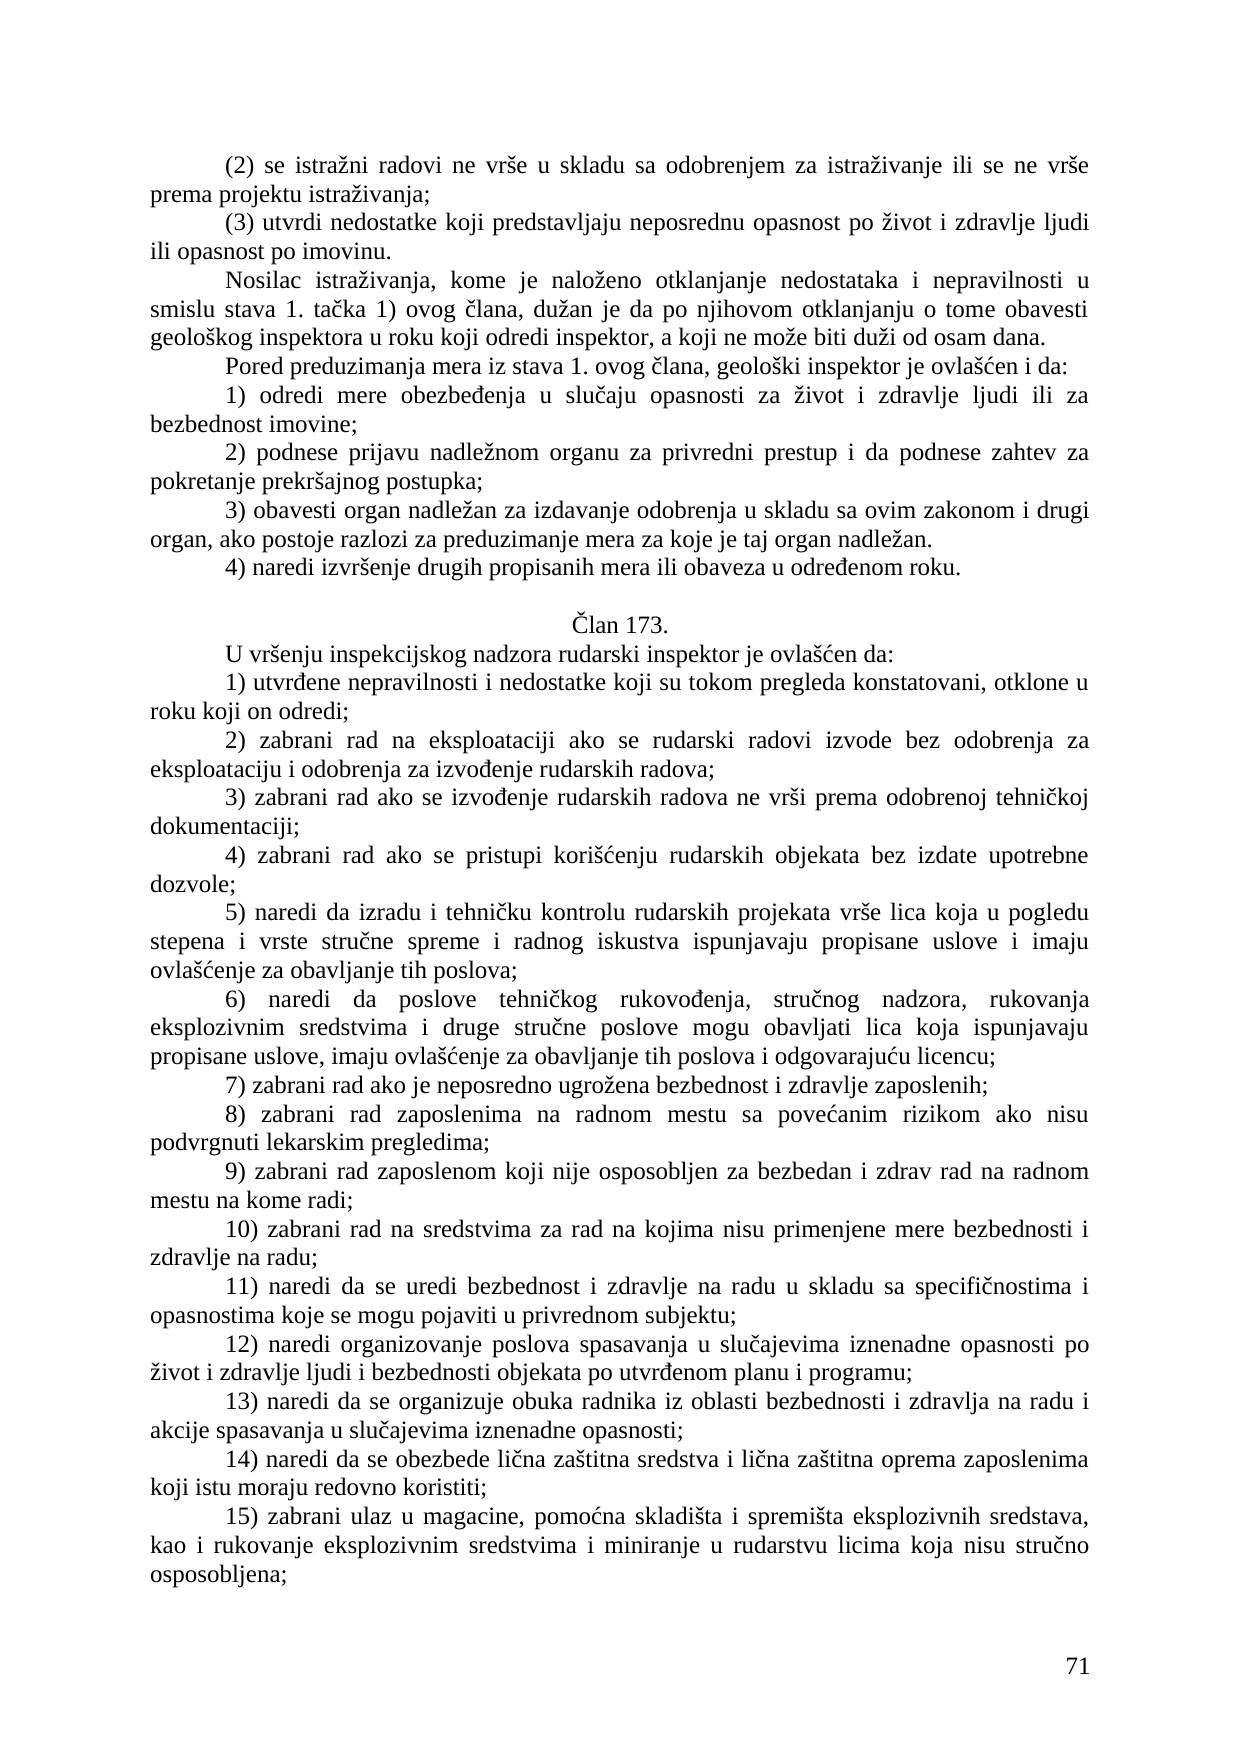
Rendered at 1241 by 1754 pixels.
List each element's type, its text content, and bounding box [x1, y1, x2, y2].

text 3) zabrani rad ako se izvođenje rudarskih radova ne vrši prema odobrenoj tehničkoj dokumentaciji; [150, 782, 1090, 840]
text 9) zabrani rad zaposlenom koji nije osposobljen za bezbedan i zdrav rad na radnom mestu na kome radi; [150, 1156, 1090, 1214]
text 5) naredi da izradu i tehničku kontrolu rudarskih projekata vrše lica koja u pogledu stepena i vrste stručne spreme i radnog iskustva ispunjavaju propisane uslove i imaju ovlašćenje za obavljanje tih poslova; [150, 897, 1090, 984]
text 14) naredi da se obezbede lična zaštitna sredstva i lična zaštitna oprema zaposlenima koji istu moraju redovno koristiti; [150, 1444, 1090, 1501]
text 8) zabrani rad zaposlenima na radnom mestu sa povećanim rizikom ako nisu podvrgnuti lekarskim pregledima; [150, 1099, 1090, 1156]
text 4) zabrani rad ako se pristupi korišćenju rudarskih objekata bez izdate upotrebne dozvole; [150, 840, 1090, 897]
text 1) utvrđene nepravilnosti i nedostatke koji su tokom pregleda konstatovani, otklone u roku koji on odredi; [150, 667, 1090, 725]
text Pored preduzimanja mera iz stava 1. ovog člana, geološki inspektor je ovlašćen i da: [150, 351, 1090, 380]
text 2) zabrani rad na eksploataciji ako se rudarski radovi izvode bez odobrenja za eksploataciju i odobrenja za izvođenje rudarskih radova; [150, 725, 1090, 782]
text 10) zabrani rad na sredstvima za rad na kojima nisu primenjene mere bezbednosti i zdravlje na radu; [150, 1214, 1090, 1271]
text 2) podnese prijavu nadležnom organu za privredni prestup i da podnese zahtev za pokretanje prekršajnog postupka; [150, 437, 1090, 495]
text 13) naredi da se organizuje obuka radnika iz oblasti bezbednosti i zdravlja na radu i akcije spasavanja u slučajevima iznenadne opasnosti; [150, 1386, 1090, 1444]
text 12) naredi organizovanje poslova spasavanja u slučajevima iznenadne opasnosti po život i zdravlje ljudi i bezbednosti objekata po utvrđenom planu i programu; [150, 1329, 1090, 1386]
text 4) naredi izvršenje drugih propisanih mera ili obaveza u određenom roku. [166, 552, 1090, 581]
text Nosilac istraživanja, kome je naloženo otklanjanje nedostataka i nepravilnosti u smislu stava 1. tačka 1) ovog člana, dužan je da po njihovom otklanjanju o tome obavesti geološkog inspektora u roku koji odredi inspektor, a koji ne može biti duži od osam dana. [150, 265, 1090, 351]
text 6) naredi da poslove tehničkog rukovođenja, stručnog nadzora, rukovanja eksplozivnim sredstvima i druge stručne poslove mogu obavljati lica koja ispunjavaju propisane uslove, imaju ovlašćenje za obavljanje tih poslova i odgovarajuću licencu; [150, 984, 1090, 1070]
text 7) zabrani rad ako je neposredno ugrožena bezbednost i zdravlje zaposlenih; [197, 1070, 1090, 1099]
text 3) obavesti organ nadležan za izdavanje odobrenja u skladu sa ovim zakonom i drugi organ, ako postoje razlozi za preduzimanje mera za koje je taj organ nadležan. [150, 495, 1090, 552]
text U vršenju inspekcijskog nadzora rudarski inspektor je ovlašćen da: [150, 639, 1090, 667]
text (3) utvrdi nedostatke koji predstavljaju neposrednu opasnost po život i zdravlje ljudi ili opasnost po imovinu. [150, 207, 1090, 265]
text 11) naredi da se uredi bezbednost i zdravlje na radu u skladu sa specifičnostima i opasnostima koje se mogu pojaviti u privrednom subjektu; [150, 1271, 1090, 1329]
text Član 173. [150, 610, 1090, 639]
text 15) zabrani ulaz u magacine, pomoćna skladišta i spremišta eksplozivnih sredstava, kao i rukovanje eksplozivnim sredstvima i miniranje u rudarstvu licima koja nisu stručno osposobljena; [150, 1501, 1090, 1587]
text 1) odredi mere obezbeđenja u slučaju opasnosti za život i zdravlje ljudi ili za bezbednost imovine; [150, 380, 1090, 437]
text (2) se istražni radovi ne vrše u skladu sa odobrenjem za istraživanje ili se ne vrše prema projektu istraživanja; [150, 150, 1090, 207]
